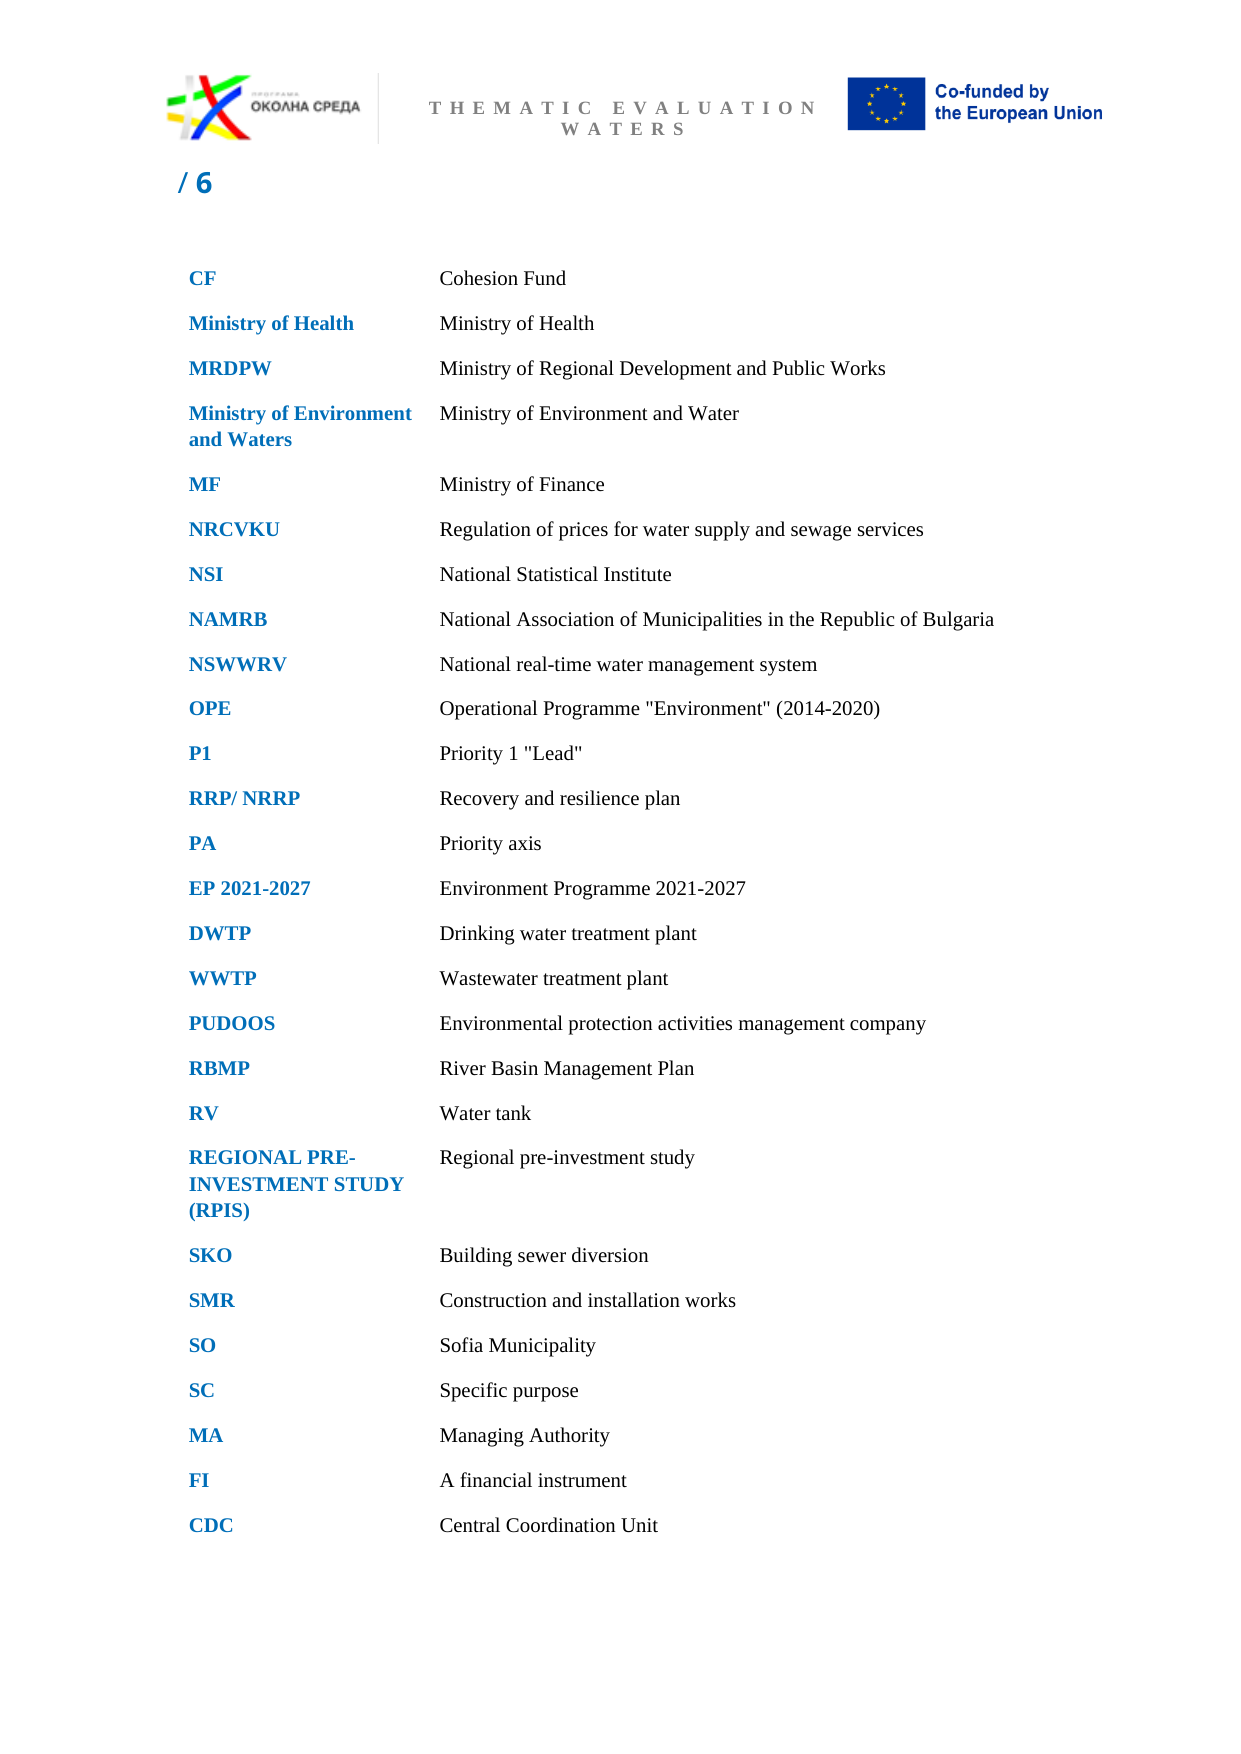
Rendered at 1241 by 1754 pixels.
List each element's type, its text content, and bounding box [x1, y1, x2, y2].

table_cell Regulation of prices for water supply and sewage services [428, 517, 1048, 562]
table_cell RBMP [177, 1056, 428, 1100]
table_cell SO [177, 1333, 428, 1378]
table_cell MF [177, 472, 428, 517]
table_cell Construction and installation works [428, 1288, 1048, 1333]
table_cell Ministry of Health [177, 311, 428, 356]
table_cell RRP/ NRRP [177, 786, 428, 831]
table_cell Wastewater treatment plant [428, 966, 1048, 1011]
table_cell Central Coordination Unit [428, 1513, 1048, 1557]
table_cell Sofia Municipality [428, 1333, 1048, 1378]
table_cell MA [177, 1423, 428, 1468]
table_cell Priority axis [428, 831, 1048, 876]
table_cell Ministry of Environment and Waters [177, 401, 428, 472]
table_cell National real-time water management system [428, 651, 1048, 696]
table_cell National Statistical Institute [428, 562, 1048, 607]
table_cell NAMRB [177, 607, 428, 651]
table_cell National Association of Municipalities in the Republic of Bulgaria [428, 607, 1048, 651]
table_cell RV [177, 1100, 428, 1145]
table_cell NSWWRV [177, 651, 428, 696]
table_cell P1 [177, 741, 428, 786]
table_cell Managing Authority [428, 1423, 1048, 1468]
table_cell River Basin Management Plan [428, 1056, 1048, 1100]
table_cell Operational Programme "Environment" (2014-2020) [428, 696, 1048, 741]
table_cell OPE [177, 696, 428, 741]
table_cell SC [177, 1378, 428, 1423]
table_cell Specific purpose [428, 1378, 1048, 1423]
picture [844, 73, 1105, 134]
table_cell DWTP [177, 921, 428, 966]
table_cell MRDPW [177, 356, 428, 401]
table_cell Ministry of Regional Development and Public Works [428, 356, 1048, 401]
table_cell Environmental protection activities management company [428, 1011, 1048, 1056]
table_cell Drinking water treatment plant [428, 921, 1048, 966]
table_cell FI [177, 1468, 428, 1512]
table_cell Recovery and resilience plan [428, 786, 1048, 831]
table_cell Building sewer diversion [428, 1243, 1048, 1288]
table_cell CDC [177, 1513, 428, 1557]
table_cell CF [177, 266, 428, 311]
table_cell SKO [177, 1243, 428, 1288]
table_cell NSI [177, 562, 428, 607]
table_cell NRCVKU [177, 517, 428, 562]
table_cell Regional pre-investment study [428, 1145, 1048, 1243]
table_cell Environment Programme 2021-2027 [428, 876, 1048, 921]
table_cell Ministry of Environment and Water [428, 401, 1048, 472]
table_cell PUDOOS [177, 1011, 428, 1056]
table_cell REGIONAL PRE-INVESTMENT STUDY (RPIS) [177, 1145, 428, 1243]
table_cell SMR [177, 1288, 428, 1333]
table_cell EP 2021-2027 [177, 876, 428, 921]
table_cell WWTP [177, 966, 428, 1011]
table_cell Water tank [428, 1100, 1048, 1145]
table_cell Ministry of Health [428, 311, 1048, 356]
table_cell Cohesion Fund [428, 266, 1048, 311]
table_cell Priority 1 "Lead" [428, 741, 1048, 786]
table_cell A financial instrument [428, 1468, 1048, 1512]
table_cell PA [177, 831, 428, 876]
table_cell Ministry of Finance [428, 472, 1048, 517]
picture [151, 73, 380, 144]
